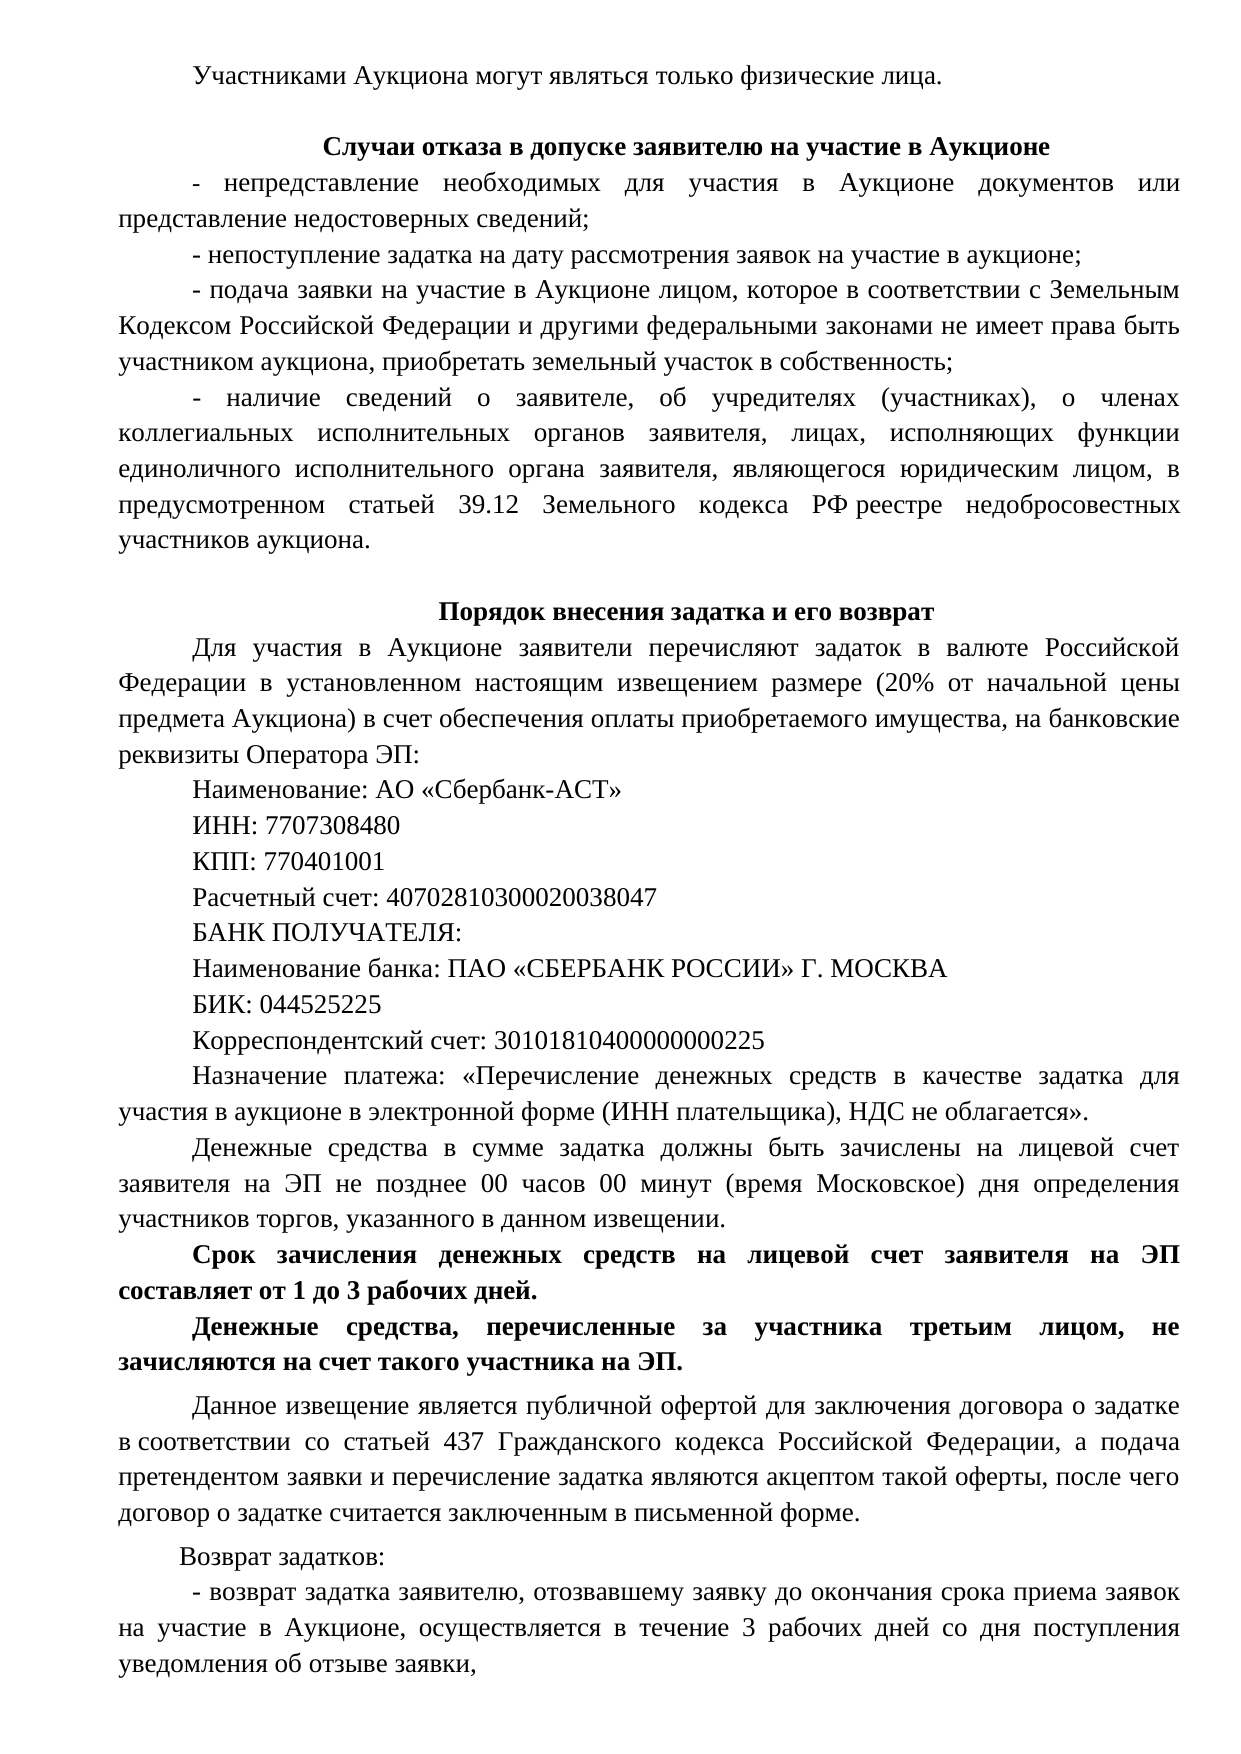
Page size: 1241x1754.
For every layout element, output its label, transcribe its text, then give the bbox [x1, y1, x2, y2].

text Корреспондентский счет: 30101810400000000225 [118, 1024, 1181, 1055]
text Денежные средства в сумме задатка должны быть зачислены на лицевой счет заявителя на ЭП не позднее 00 часов 00 минут (время Московское) дня определения участников торгов, указанного в данном извещении. [118, 1131, 1181, 1233]
text Данное извещение является публичной офертой для заключения договора о задатке в соответствии со статьей 437 Гражданского кодекса Российской Федерации, а подача претендентом заявки и перечисление задатка являются акцептом такой оферты, после чего договор о задатке считается заключенным в письменной форме. [118, 1389, 1181, 1527]
text КПП: 770401001 [118, 845, 1181, 876]
text - возврат задатка заявителю, отозвавшему заявку до окончания срока приема заявок на участие в Аукционе, осуществляется в течение 3 рабочих дней со дня поступления уведомления об отзыве заявки, [118, 1575, 1181, 1678]
text БАНК ПОЛУЧАТЕЛЯ: [118, 917, 1181, 948]
text Участниками Аукциона могут являться только физические лица. [118, 59, 1181, 90]
text Наименование банка: ПАО «СБЕРБАНК РОССИИ» Г. МОСКВА [118, 952, 1181, 983]
text Случаи отказа в допуске заявителю на участие в Аукционе [118, 131, 1181, 162]
text Порядок внесения задатка и его возврат [118, 595, 1181, 626]
text Денежные средства, перечисленные за участника третьим лицом, не зачисляются на счет такого участника на ЭП. [118, 1309, 1181, 1376]
text - наличие сведений о заявителе, об учредителях (участниках), о членах коллегиальных исполнительных органов заявителя, лицах, исполняющих функции единоличного исполнительного органа заявителя, являющегося юридическим лицом, в предусмотренном статьей 39.12 Земельного кодекса РФ реестре недобросовестных участников аукциона. [118, 381, 1181, 555]
text Возврат задатков: [118, 1539, 1181, 1571]
text - непредставление необходимых для участия в Аукционе документов или представление недостоверных сведений; [118, 166, 1181, 233]
text - непоступление задатка на дату рассмотрения заявок на участие в аукционе; [118, 238, 1181, 269]
text Наименование: АО «Сбербанк-АСТ» [118, 774, 1181, 805]
text Срок зачисления денежных средств на лицевой счет заявителя на ЭП составляет от 1 до 3 рабочих дней. [118, 1238, 1181, 1305]
text Для участия в Аукционе заявители перечисляют задаток в валюте Российской Федерации в установленном настоящим извещением размере (20% от начальной цены предмета Аукциона) в счет обеспечения оплаты приобретаемого имущества, на банковские реквизиты Оператора ЭП: [118, 631, 1181, 769]
text Назначение платежа: «Перечисление денежных средств в качестве задатка для участия в аукционе в электронной форме (ИНН плательщика), НДС не облагается». [118, 1059, 1181, 1126]
text БИК: 044525225 [118, 988, 1181, 1019]
text ИНН: 7707308480 [118, 809, 1181, 841]
text Расчетный счет: 40702810300020038047 [118, 881, 1181, 912]
text - подача заявки на участие в Аукционе лицом, которое в соответствии с Земельным Кодексом Российской Федерации и другими федеральными законами не имеет права быть участником аукциона, приобретать земельный участок в собственность; [118, 273, 1181, 376]
